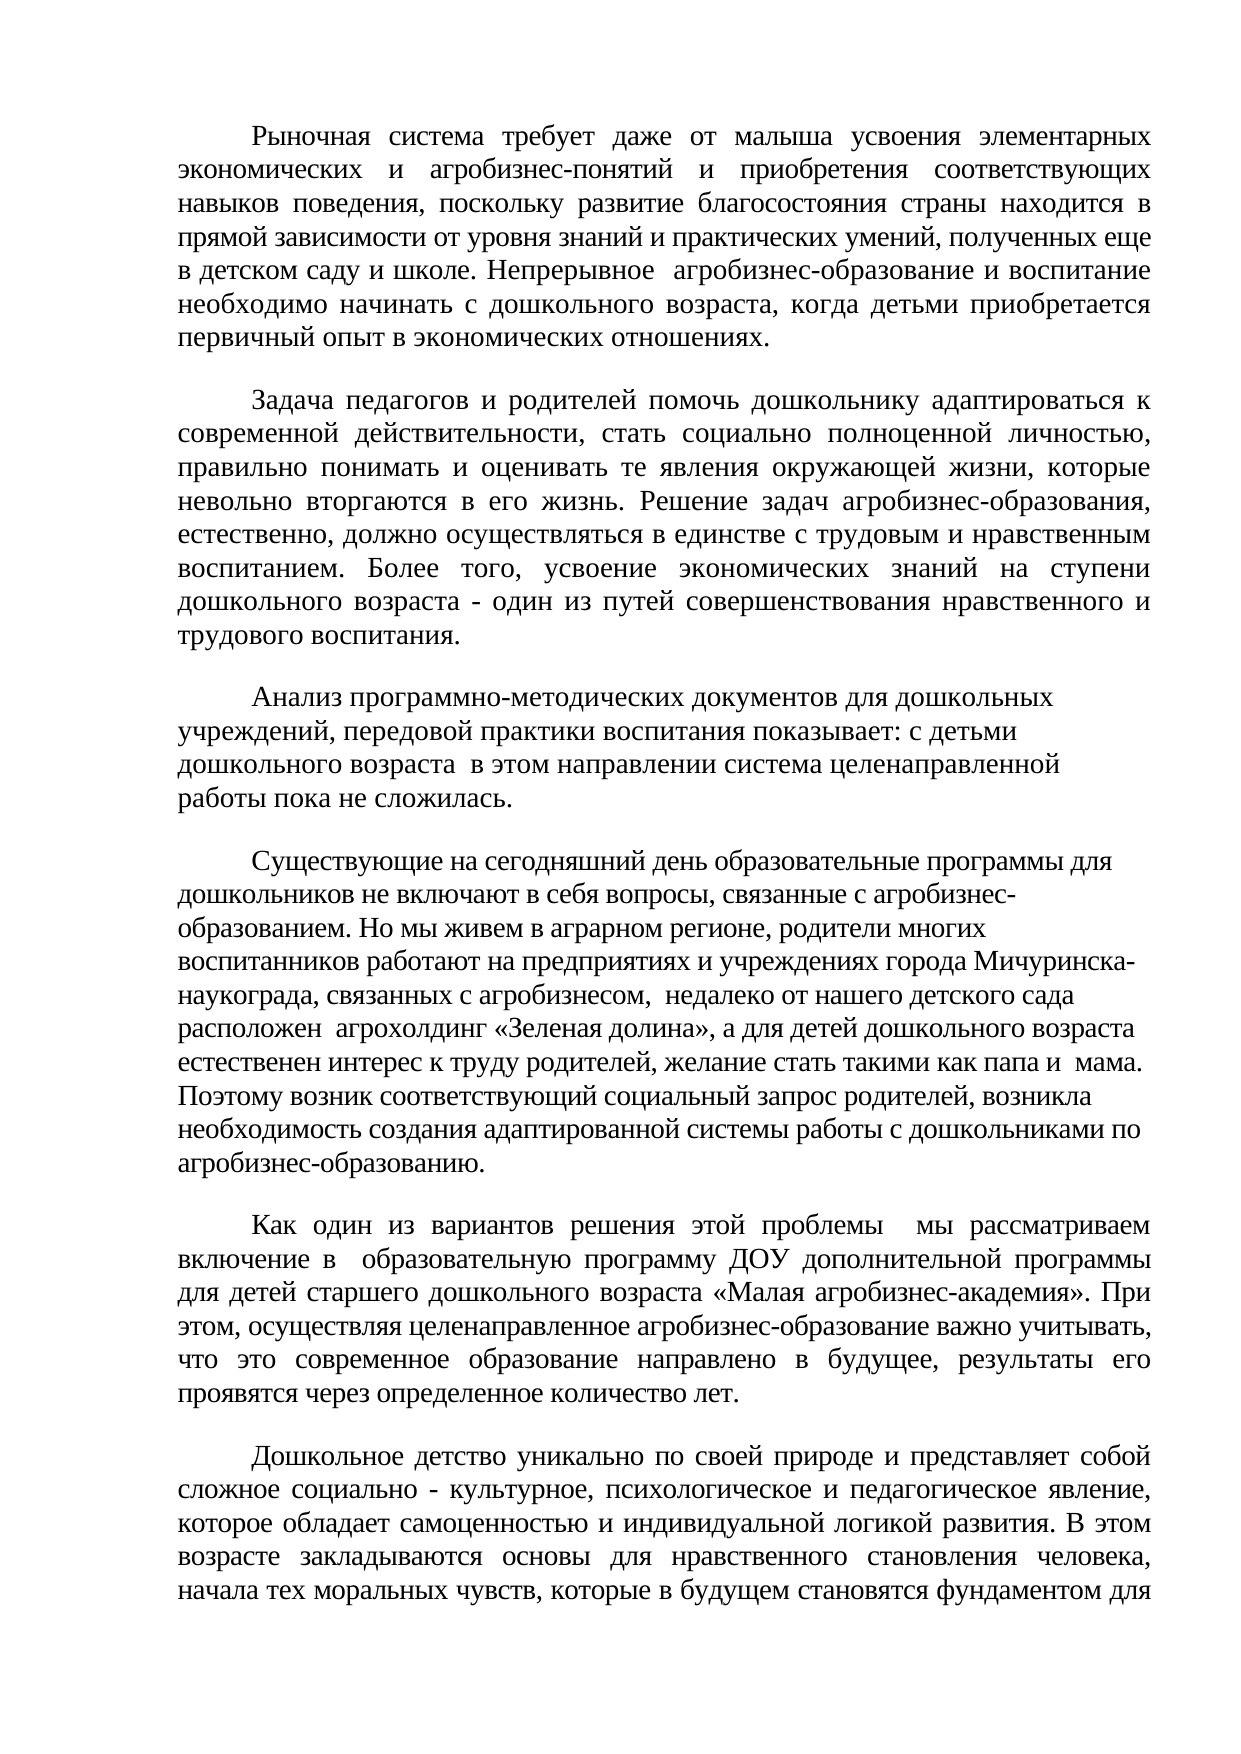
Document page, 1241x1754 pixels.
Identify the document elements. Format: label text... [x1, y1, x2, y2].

text Рыночная система требует даже от малыша усвоения элементарных экономических и агробизнес-понятий и приобретения соответствующих навыков поведения, поскольку развитие благосостояния страны находится в прямой зависимости от уровня знаний и практических умений, полученных еще в детском саду и школе. Непрерывное агробизнес-образование и воспитание необходимо начинать с дошкольного возраста, когда детьми приобретается первичный опыт в экономических отношениях. [177, 118, 1152, 353]
text Задача педагогов и родителей помочь дошкольнику адаптироваться к современной действительности, стать социально полноценной личностью, правильно понимать и оценивать те явления окружающей жизни, которые невольно вторгаются в его жизнь. Решение задач агробизнес-образования, естественно, должно осуществляться в единстве с трудовым и нравственным воспитанием. Более того, усвоение экономических знаний на ступени дошкольного возраста - один из путей совершенствования нравственного и трудового воспитания. [177, 382, 1152, 650]
text Существующие на сегодняшний день образовательные программы для дошкольников не включают в себя вопросы, связанные с агробизнес-образованием. Но мы живем в аграрном регионе, родители многих воспитанников работают на предприятиях и учреждениях города Мичуринска-наукограда, связанных с агробизнесом, недалеко от нашего детского сада расположен агрохолдинг «Зеленая долина», а для детей дошкольного возраста естественен интерес к труду родителей, желание стать такими как папа и мама. Поэтому возник соответствующий социальный запрос родителей, возникла необходимость создания адаптированной системы работы с дошкольниками по агробизнес-образованию. [177, 843, 1152, 1178]
text Как один из вариантов решения этой проблемы мы рассматриваем включение в образовательную программу ДОУ дополнительной программы для детей старшего дошкольного возраста «Малая агробизнес-академия». При этом, осуществляя целенаправленное агробизнес-образование важно учитывать, что это современное образование направлено в будущее, результаты его проявятся через определенное количество лет. [177, 1207, 1152, 1409]
text Анализ программно-методических документов для дошкольных учреждений, передовой практики воспитания показывает: с детьми дошкольного возраста в этом направлении система целенаправленной работы пока не сложилась. [177, 679, 1152, 814]
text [177, 1438, 1152, 1606]
